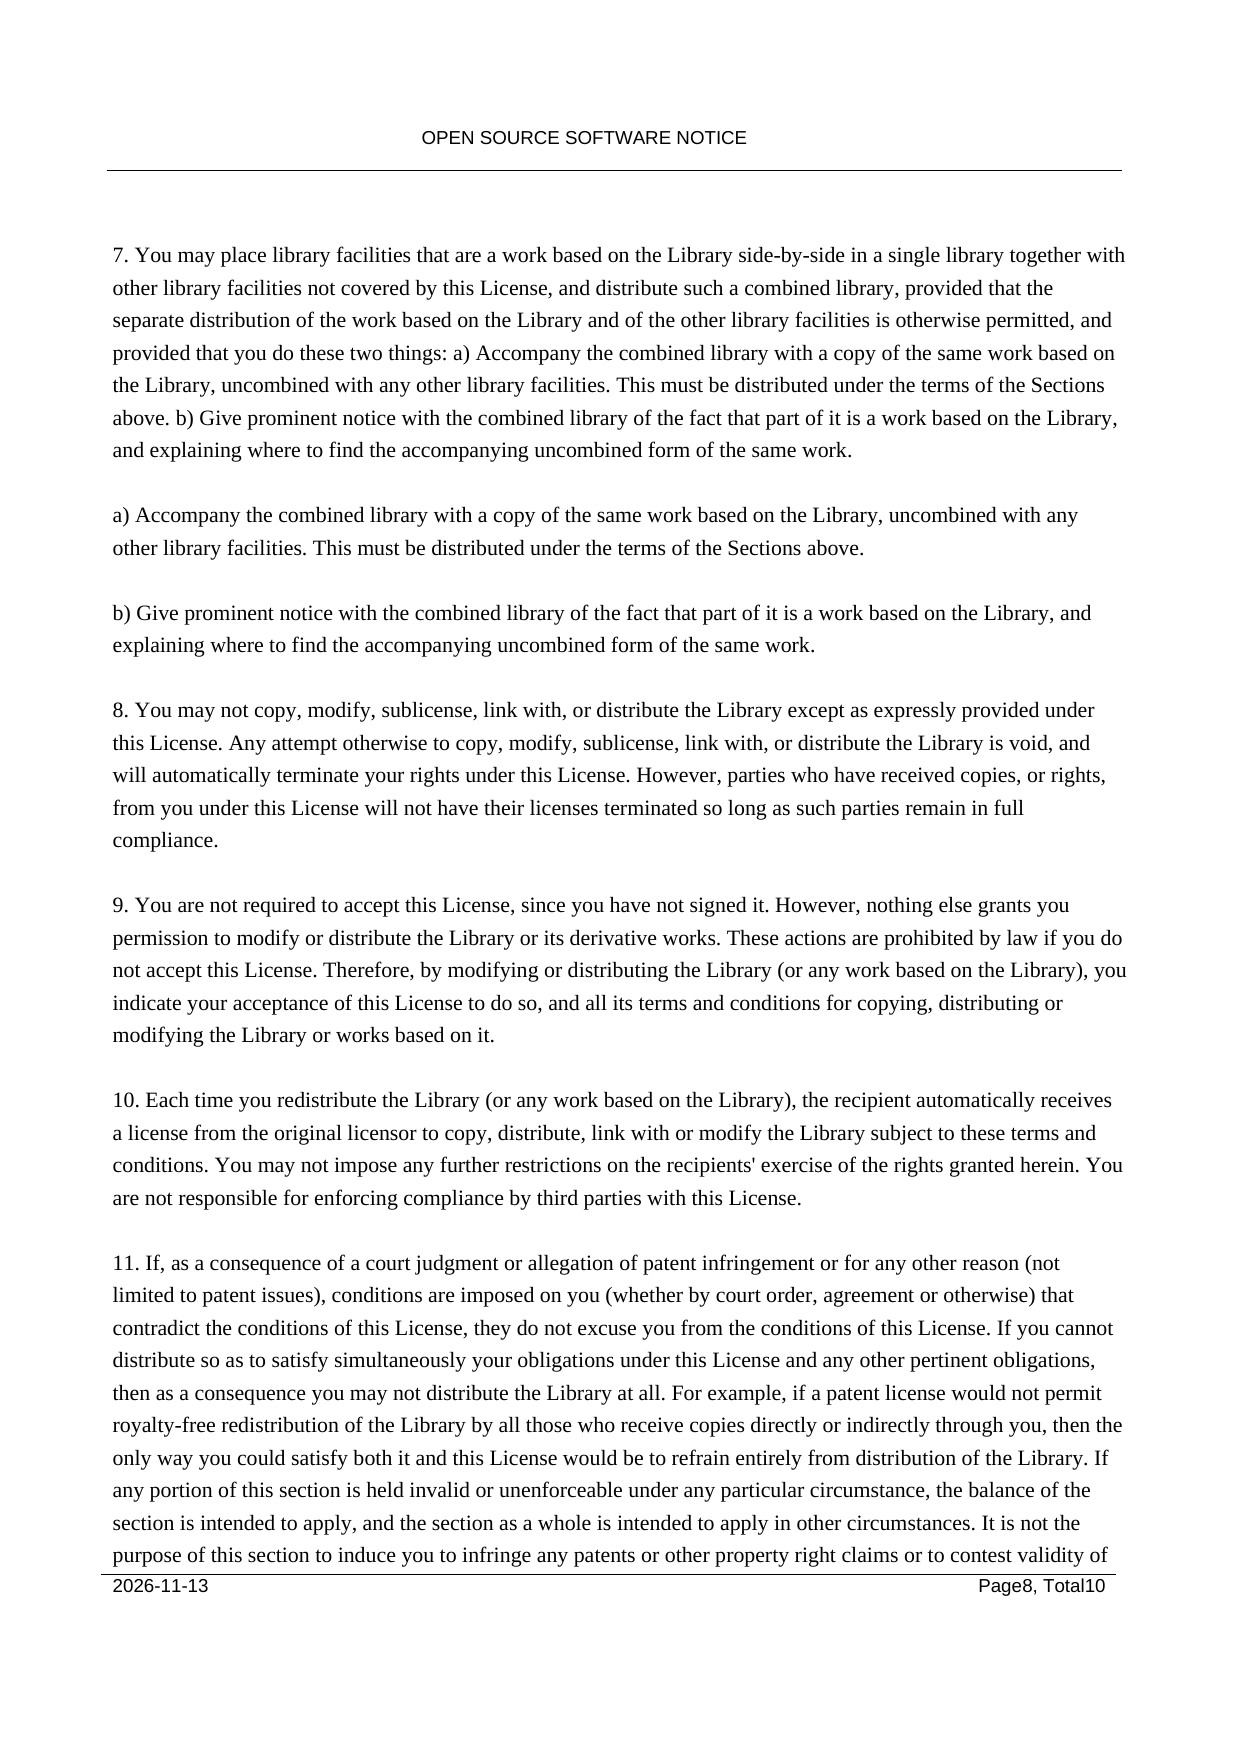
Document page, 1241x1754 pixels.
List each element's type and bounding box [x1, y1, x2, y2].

text [112, 206, 1128, 1571]
